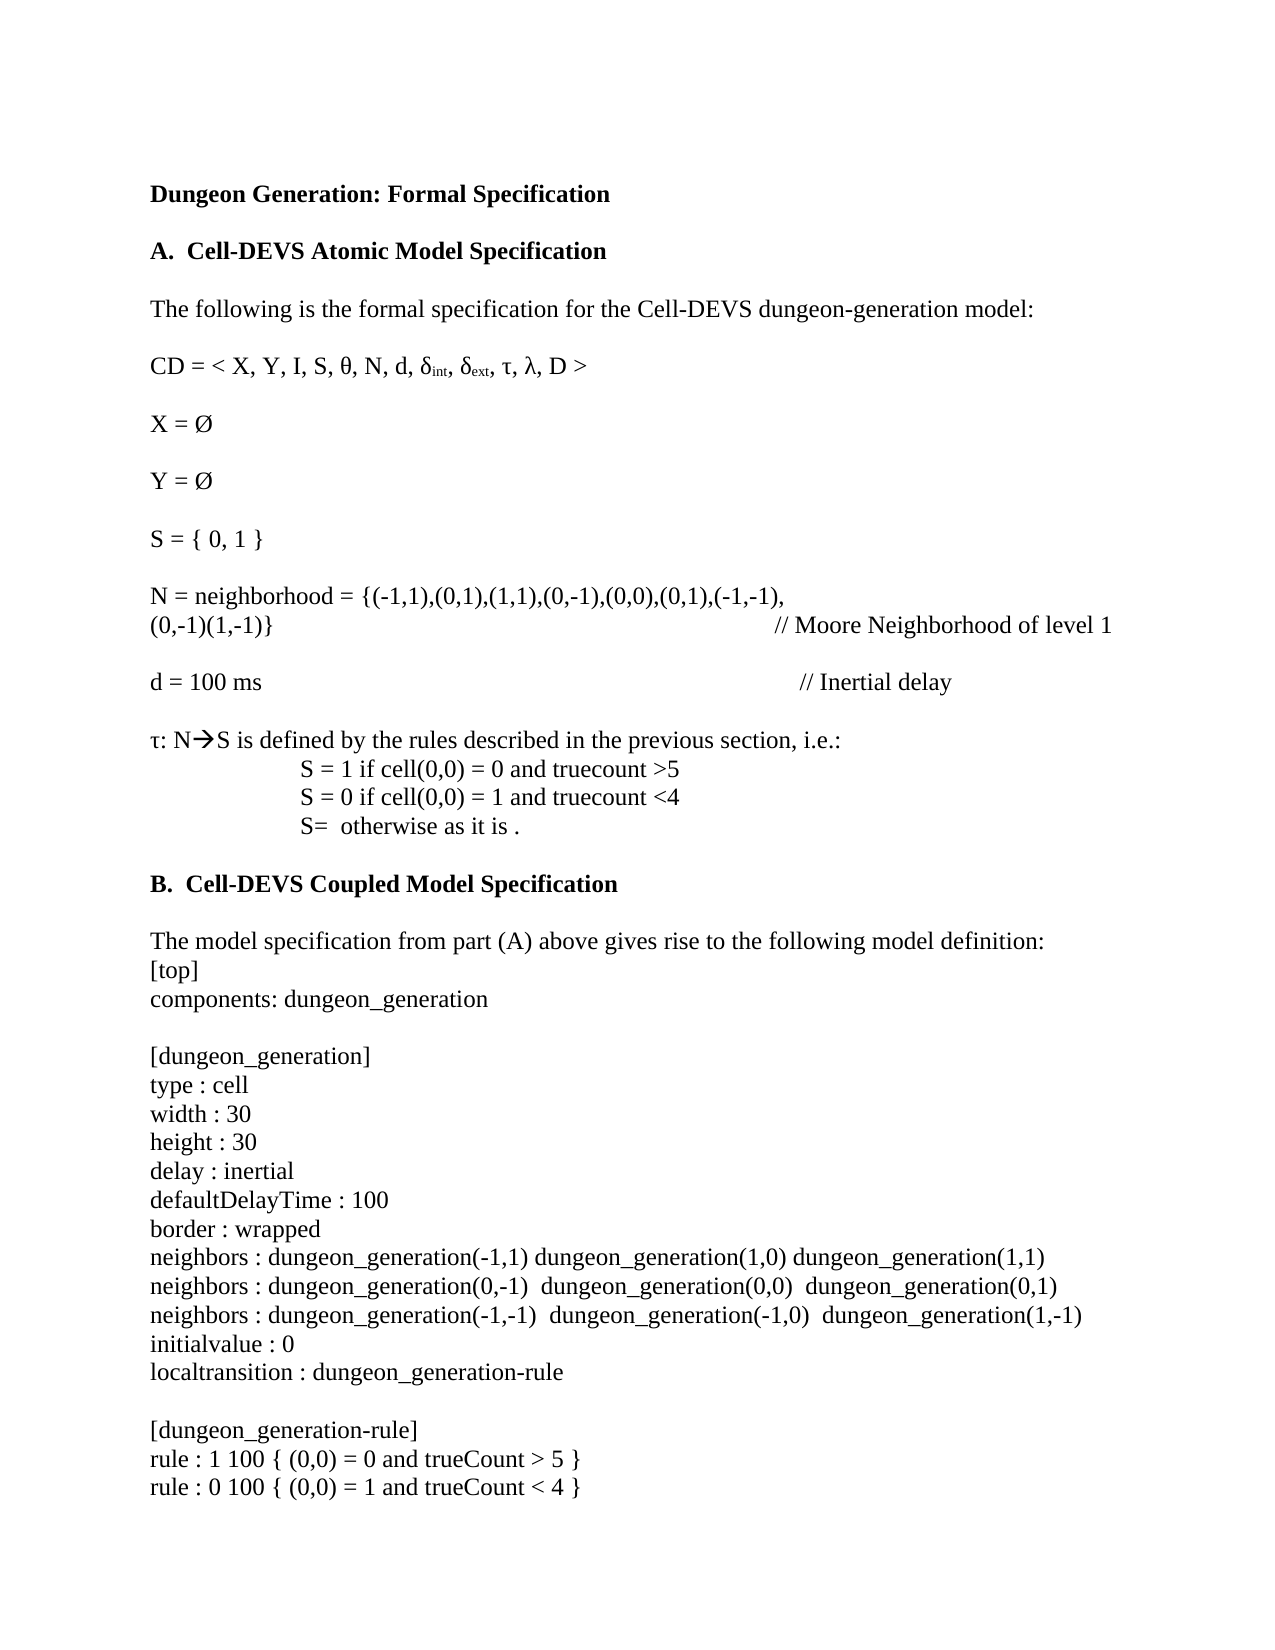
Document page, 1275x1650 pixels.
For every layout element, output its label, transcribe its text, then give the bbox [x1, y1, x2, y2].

text rule : 1 100 { (0,0) = 0 and trueCount > 5 } [150, 1444, 1125, 1472]
text d = 100 ms // Inertial delay [150, 667, 1125, 696]
text border : wrapped [150, 1214, 1125, 1242]
text width : 30 [150, 1099, 1125, 1127]
text X = Ø [150, 409, 1125, 437]
text defaultDelayTime : 100 [150, 1185, 1125, 1214]
text neighbors : dungeon_generation(-1,1) dungeon_generation(1,0) dungeon_generation(1,1) [150, 1242, 1125, 1271]
text rule : 0 100 { (0,0) = 1 and trueCount < 4 } [150, 1472, 1125, 1501]
text A. Cell-DEVS Atomic Model Specification [150, 236, 1125, 265]
text Y = Ø [150, 466, 1125, 495]
text Dungeon Generation: Formal Specification [150, 179, 1125, 207]
text The following is the formal specification for the Cell-DEVS dungeon-generation model: [150, 294, 1125, 322]
text components: dungeon_generation [150, 984, 1125, 1012]
text initialvalue : 0 [150, 1329, 1125, 1357]
text [dungeon_generation-rule] [150, 1415, 1125, 1444]
text localtransition : dungeon_generation-rule [150, 1357, 1125, 1386]
text N = neighborhood = {(-1,1),(0,1),(1,1),(0,-1),(0,0),(0,1),(-1,-1), [150, 581, 1125, 610]
text delay : inertial [150, 1156, 1125, 1185]
text (0,-1)(1,-1)} // Moore Neighborhood of level 1 [150, 610, 1125, 639]
text neighbors : dungeon_generation(0,-1) dungeon_generation(0,0) dungeon_generation(0,1) [150, 1271, 1125, 1300]
text S = 1 if cell(0,0) = 0 and truecount >5 [150, 754, 1125, 782]
text CD = < X, Y, I, S, θ, N, d, δint, δext, τ, λ, D > [150, 351, 1125, 380]
text neighbors : dungeon_generation(-1,-1) dungeon_generation(-1,0) dungeon_generation(1,-1) [150, 1300, 1125, 1329]
text The model specification from part (A) above gives rise to the following model definition: [150, 926, 1125, 955]
text height : 30 [150, 1127, 1125, 1156]
text [top] [150, 955, 1125, 984]
text S = { 0, 1 } [150, 524, 1125, 552]
text B. Cell-DEVS Coupled Model Specification [150, 869, 1125, 897]
text S = 0 if cell(0,0) = 1 and truecount <4 [150, 782, 1125, 811]
text [dungeon_generation] [150, 1041, 1125, 1070]
text τ: NS is defined by the rules described in the previous section, i.e.: [150, 725, 1125, 754]
text S= otherwise as it is . [150, 811, 1125, 840]
text type : cell [150, 1070, 1125, 1099]
